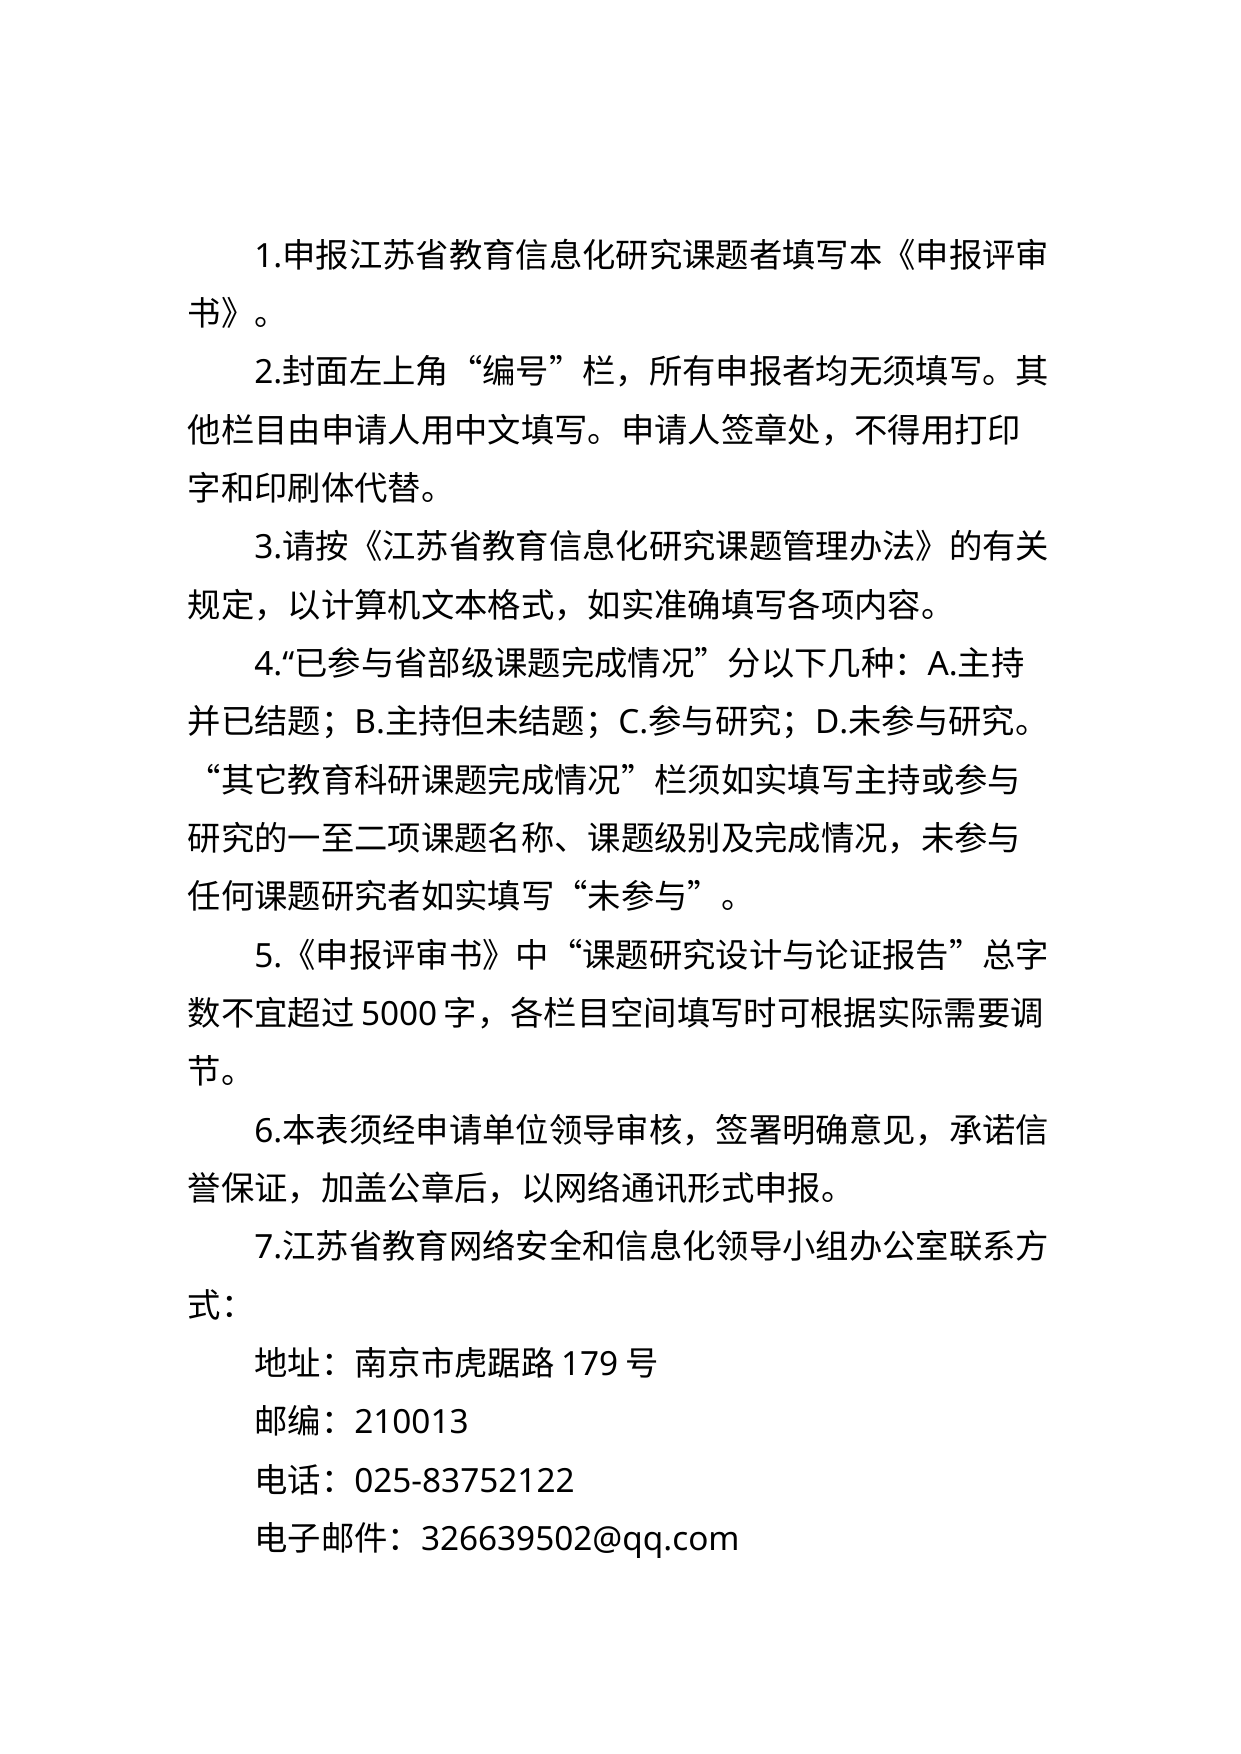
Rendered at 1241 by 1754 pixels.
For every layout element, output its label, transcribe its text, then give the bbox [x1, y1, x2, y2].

text 5.《申报评审书》中“课题研究设计与论证报告”总字数不宜超过5000字，各栏目空间填写时可根据实际需要调节。 [187, 920, 1053, 1095]
text 4.“已参与省部级课题完成情况”分以下几种：A.主持并已结题；B.主持但未结题；C.参与研究；D.未参与研究。“其它教育科研课题完成情况”栏须如实填写主持或参与研究的一至二项课题名称、课题级别及完成情况，未参与任何课题研究者如实填写“未参与”。 [187, 629, 1053, 920]
text 6.本表须经申请单位领导审核，签署明确意见，承诺信誉保证，加盖公章后，以网络通讯形式申报。 [187, 1095, 1053, 1212]
text 邮编：210013 [187, 1387, 1053, 1445]
text 电子邮件：326639502@qq.com [187, 1504, 1053, 1562]
text 7.江苏省教育网络安全和信息化领导小组办公室联系方式： [187, 1212, 1053, 1329]
text 地址：南京市虎踞路179号 [187, 1329, 1053, 1387]
text 3.请按《江苏省教育信息化研究课题管理办法》的有关规定，以计算机文本格式，如实准确填写各项内容。 [187, 512, 1053, 629]
text 1.申报江苏省教育信息化研究课题者填写本《申报评审书》。 [187, 220, 1053, 337]
text 电话：025-83752122 [187, 1445, 1053, 1504]
text 2.封面左上角“编号”栏，所有申报者均无须填写。其他栏目由申请人用中文填写。申请人签章处，不得用打印字和印刷体代替。 [187, 337, 1053, 512]
